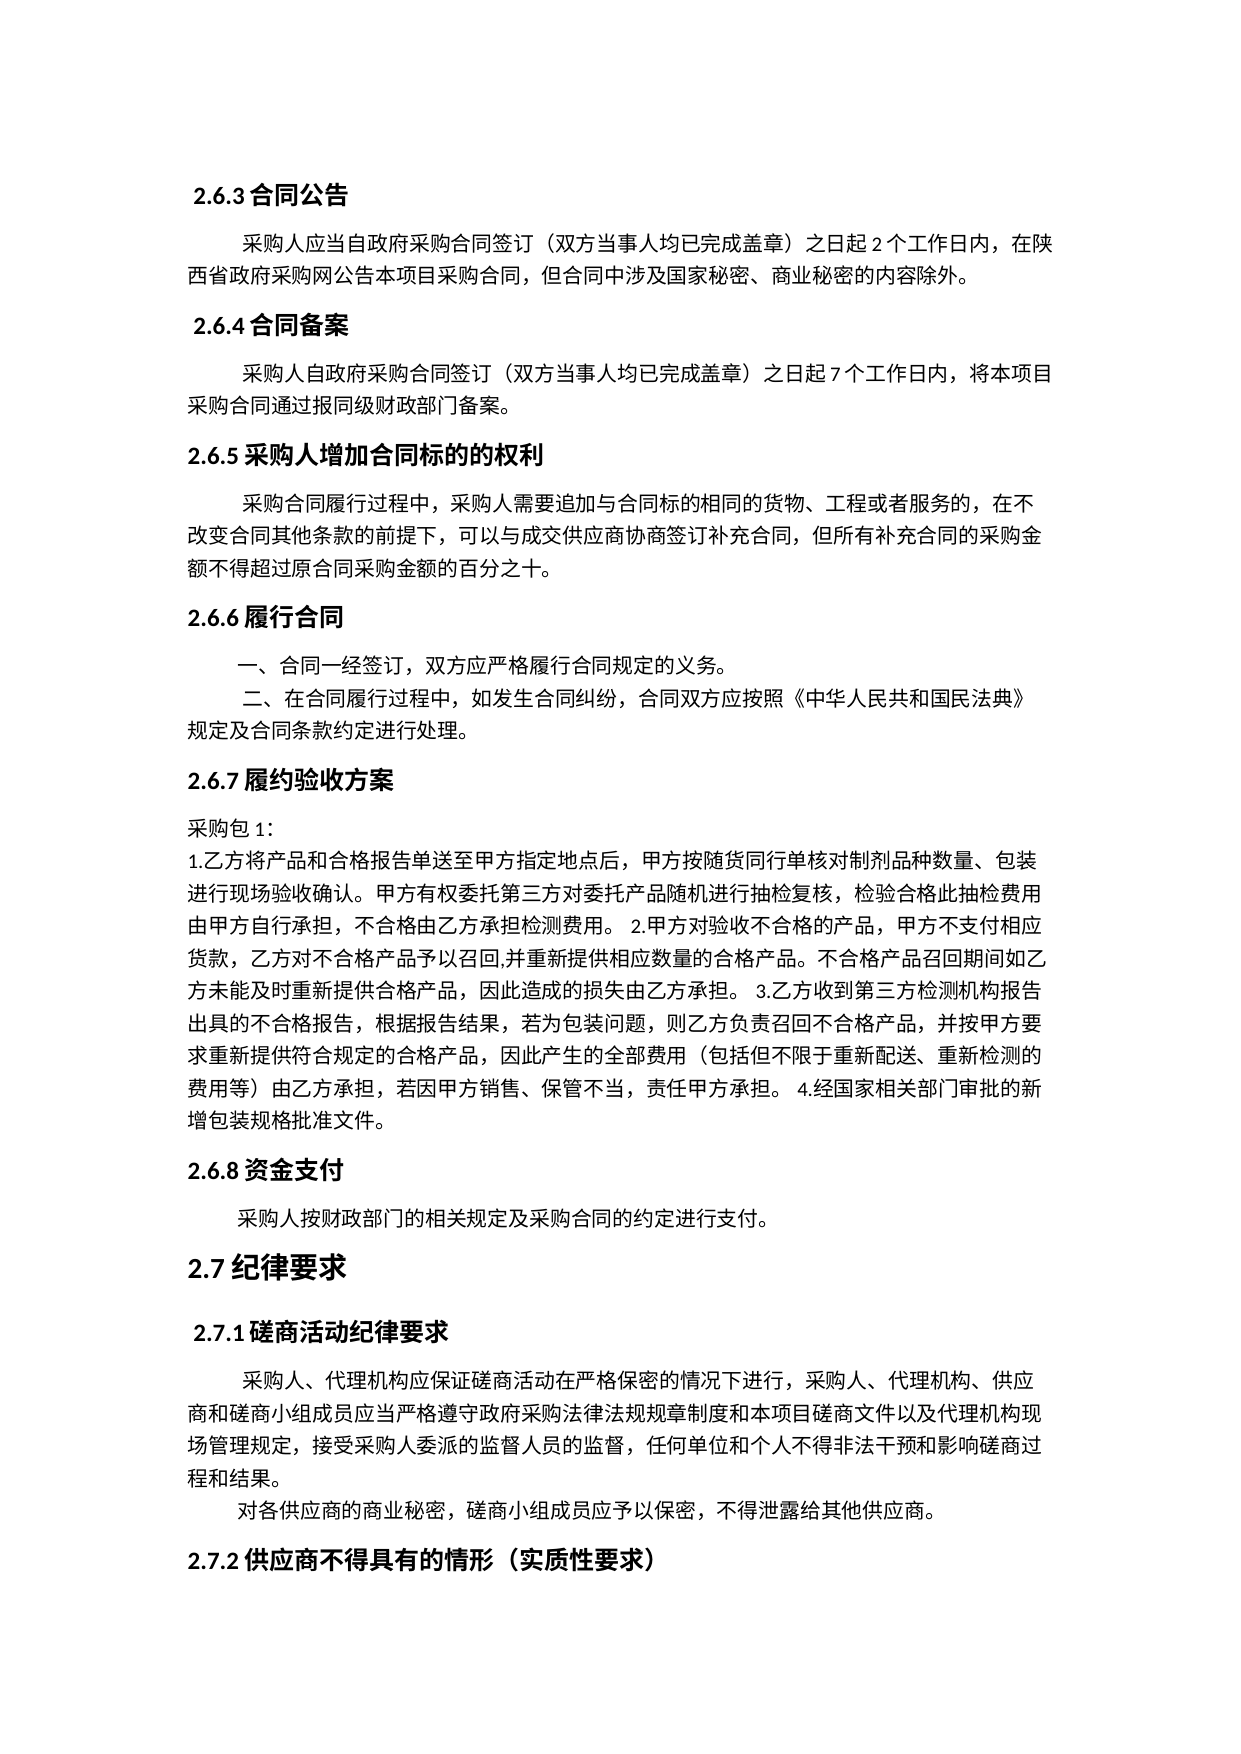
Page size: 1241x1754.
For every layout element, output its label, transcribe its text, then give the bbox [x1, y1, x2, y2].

text 2.6.4合同备案 [187, 292, 1053, 357]
text 二、在合同履行过程中，如发生合同纠纷，合同双方应按照《中华人民共和国民法典》规定及合同条款约定进行处理。 [187, 682, 1053, 747]
text 1.乙方将产品和合格报告单送至甲方指定地点后，甲方按随货同行单核对制剂品种数量、包装进行现场验收确认。甲方有权委托第三方对委托产品随机进行抽检复核，检验合格此抽检费用由甲方自行承担，不合格由乙方承担检测费用。 2.甲方对验收不合格的产品，甲方不支付相应货款，乙方对不合格产品予以召回,并重新提供相应数量的合格产品。不合格产品召回期间如乙方未能及时重新提供合格产品，因此造成的损失由乙方承担。 3.乙方收到第三方检测机构报告出具的不合格报告，根据报告结果，若为包装问题，则乙方负责召回不合格产品，并按甲方要求重新提供符合规定的合格产品，因此产生的全部费用（包括但不限于重新配送、重新检测的费用等）由乙方承担，若因甲方销售、保管不当，责任甲方承担。 4.经国家相关部门审批的新增包装规格批准文件。 [187, 844, 1053, 1137]
text 2.7纪律要求 [187, 1234, 1053, 1299]
text 采购人、代理机构应保证磋商活动在严格保密的情况下进行，采购人、代理机构、供应商和磋商小组成员应当严格遵守政府采购法律法规规章制度和本项目磋商文件以及代理机构现场管理规定，接受采购人委派的监督人员的监督，任何单位和个人不得非法干预和影响磋商过程和结果。 [187, 1364, 1053, 1494]
text 采购人应当自政府采购合同签订（双方当事人均已完成盖章）之日起2个工作日内，在陕西省政府采购网公告本项目采购合同，但合同中涉及国家秘密、商业秘密的内容除外。 [187, 227, 1053, 292]
text 2.7.2供应商不得具有的情形（实质性要求） [187, 1527, 1053, 1592]
text 采购人按财政部门的相关规定及采购合同的约定进行支付。 [187, 1202, 1053, 1234]
text 2.7.1磋商活动纪律要求 [187, 1299, 1053, 1364]
text 采购人自政府采购合同签订（双方当事人均已完成盖章）之日起7个工作日内，将本项目采购合同通过报同级财政部门备案。 [187, 357, 1053, 422]
text 一、合同一经签订，双方应严格履行合同规定的义务。 [187, 649, 1053, 682]
text 2.6.3合同公告 [187, 162, 1053, 227]
text 2.6.5采购人增加合同标的的权利 [187, 422, 1053, 487]
text 采购包1： [187, 812, 1053, 844]
text 2.6.7履约验收方案 [187, 747, 1053, 812]
text 采购合同履行过程中，采购人需要追加与合同标的相同的货物、工程或者服务的，在不改变合同其他条款的前提下，可以与成交供应商协商签订补充合同，但所有补充合同的采购金额不得超过原合同采购金额的百分之十。 [187, 487, 1053, 584]
text 2.6.8资金支付 [187, 1137, 1053, 1202]
text 2.6.6履行合同 [187, 584, 1053, 649]
text 对各供应商的商业秘密，磋商小组成员应予以保密，不得泄露给其他供应商。 [187, 1494, 1053, 1527]
